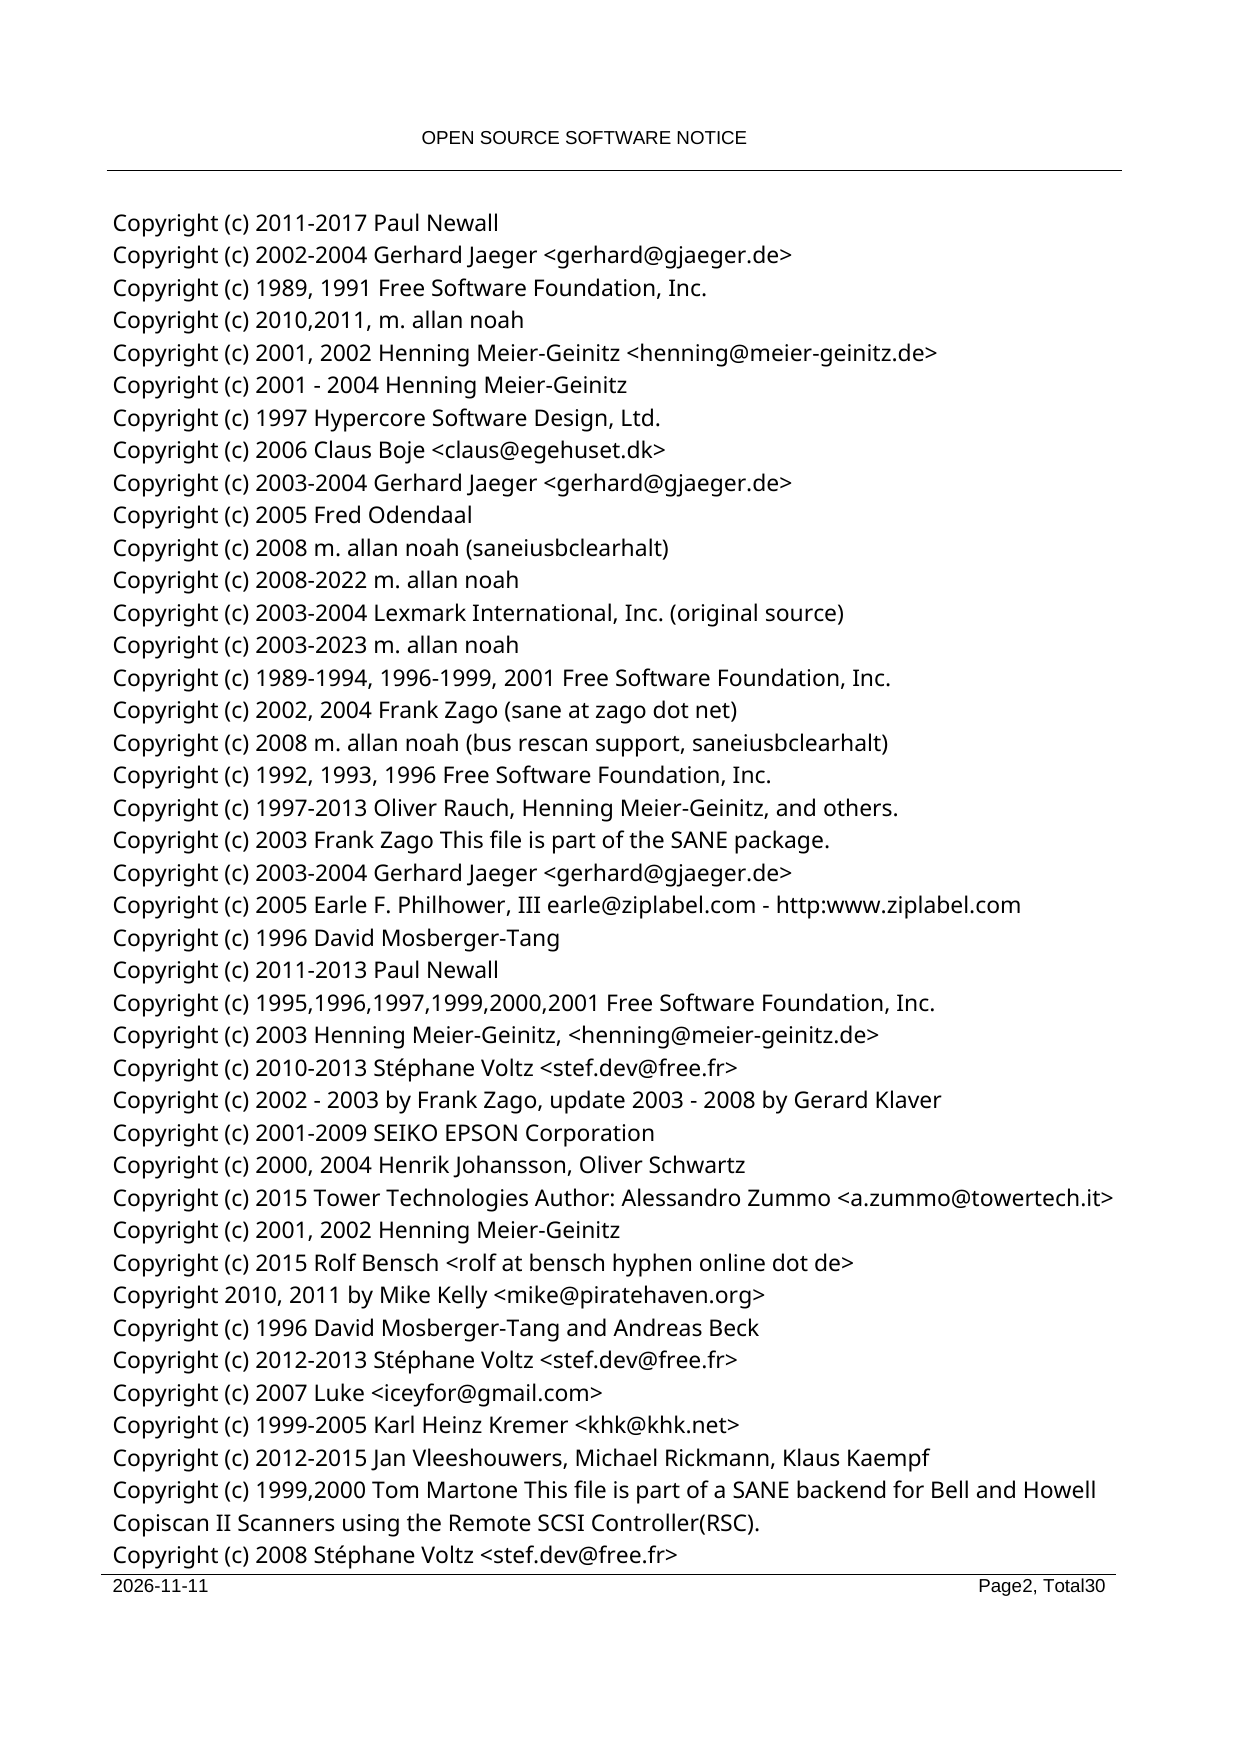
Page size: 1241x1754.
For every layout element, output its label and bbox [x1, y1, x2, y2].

text [112, 206, 1128, 1571]
